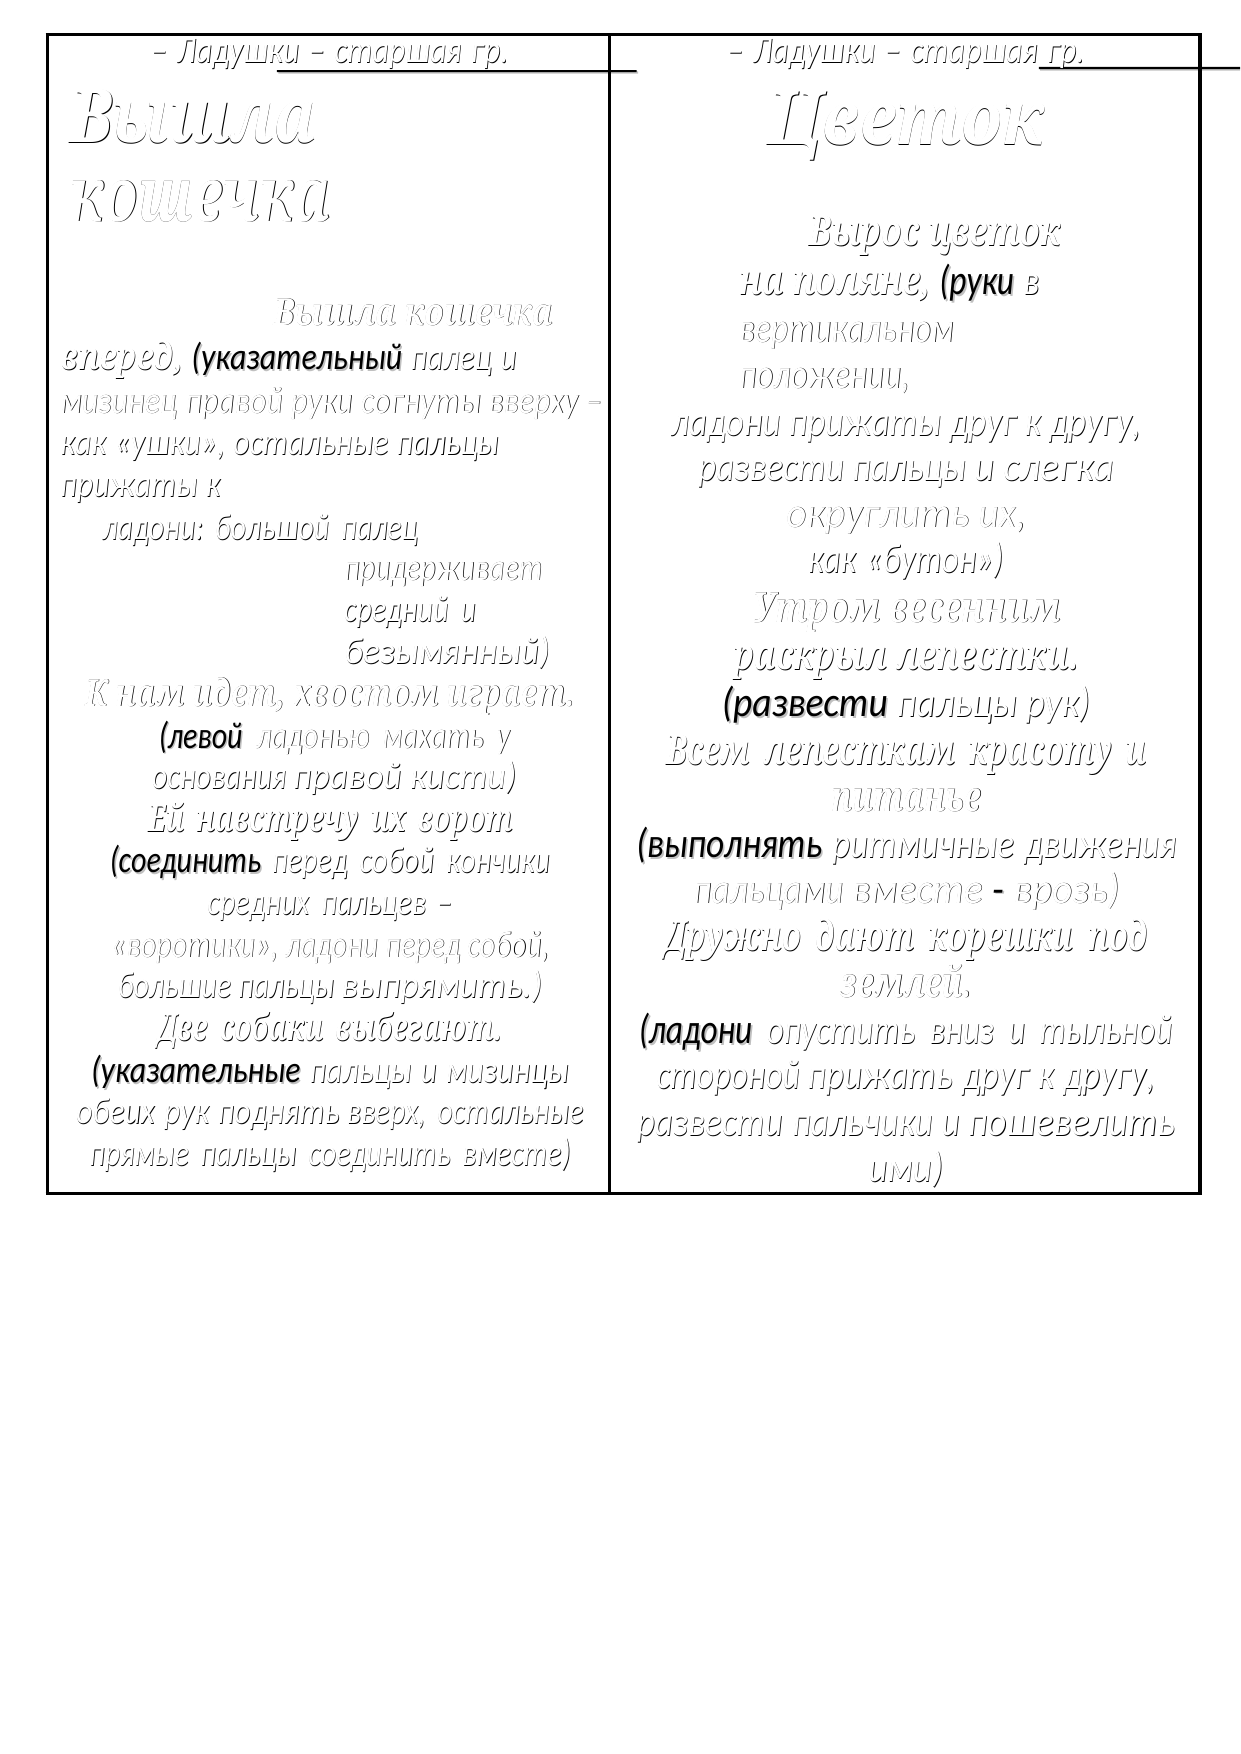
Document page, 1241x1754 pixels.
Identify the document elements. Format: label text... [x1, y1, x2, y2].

table_header – Ладушки – старшая гр. Вышла кошечка Вышла кошечка вперед, (указательный палец и мизинец правой руки согнуты вверху – как «ушки», остальные пальцы прижаты к ладони: большой палец придерживает средний и безымянный) К нам идет, хвостом играет. (левой ладонью махать у основания правой кисти) Ей навстречу их ворот (соединить перед собой кончики средних пальцев – «воротики», ладони перед собой, большие пальцы выпрямить.) Две собаки выбегают. (указательные пальцы и мизинцы обеих рук поднять вверх, остальные прямые пальцы соединить вместе) [49, 36, 608, 1192]
table_header – Ладушки – старшая гр. Цветок Вырос цветок на поляне, (руки в вертикальном положении, ладони прижаты друг к другу, развести пальцы и слегка округлить их, как «бутон») Утром весенним раскрыл лепестки. (развести пальцы рук) Всем лепесткам красоту и питанье (выполнять ритмичные движения пальцами вместе - врозь) Дружно дают корешки под землей. (ладони опустить вниз и тыльной стороной прижать друг к другу, развести пальчики и пошевелить ими) [611, 36, 1198, 1192]
